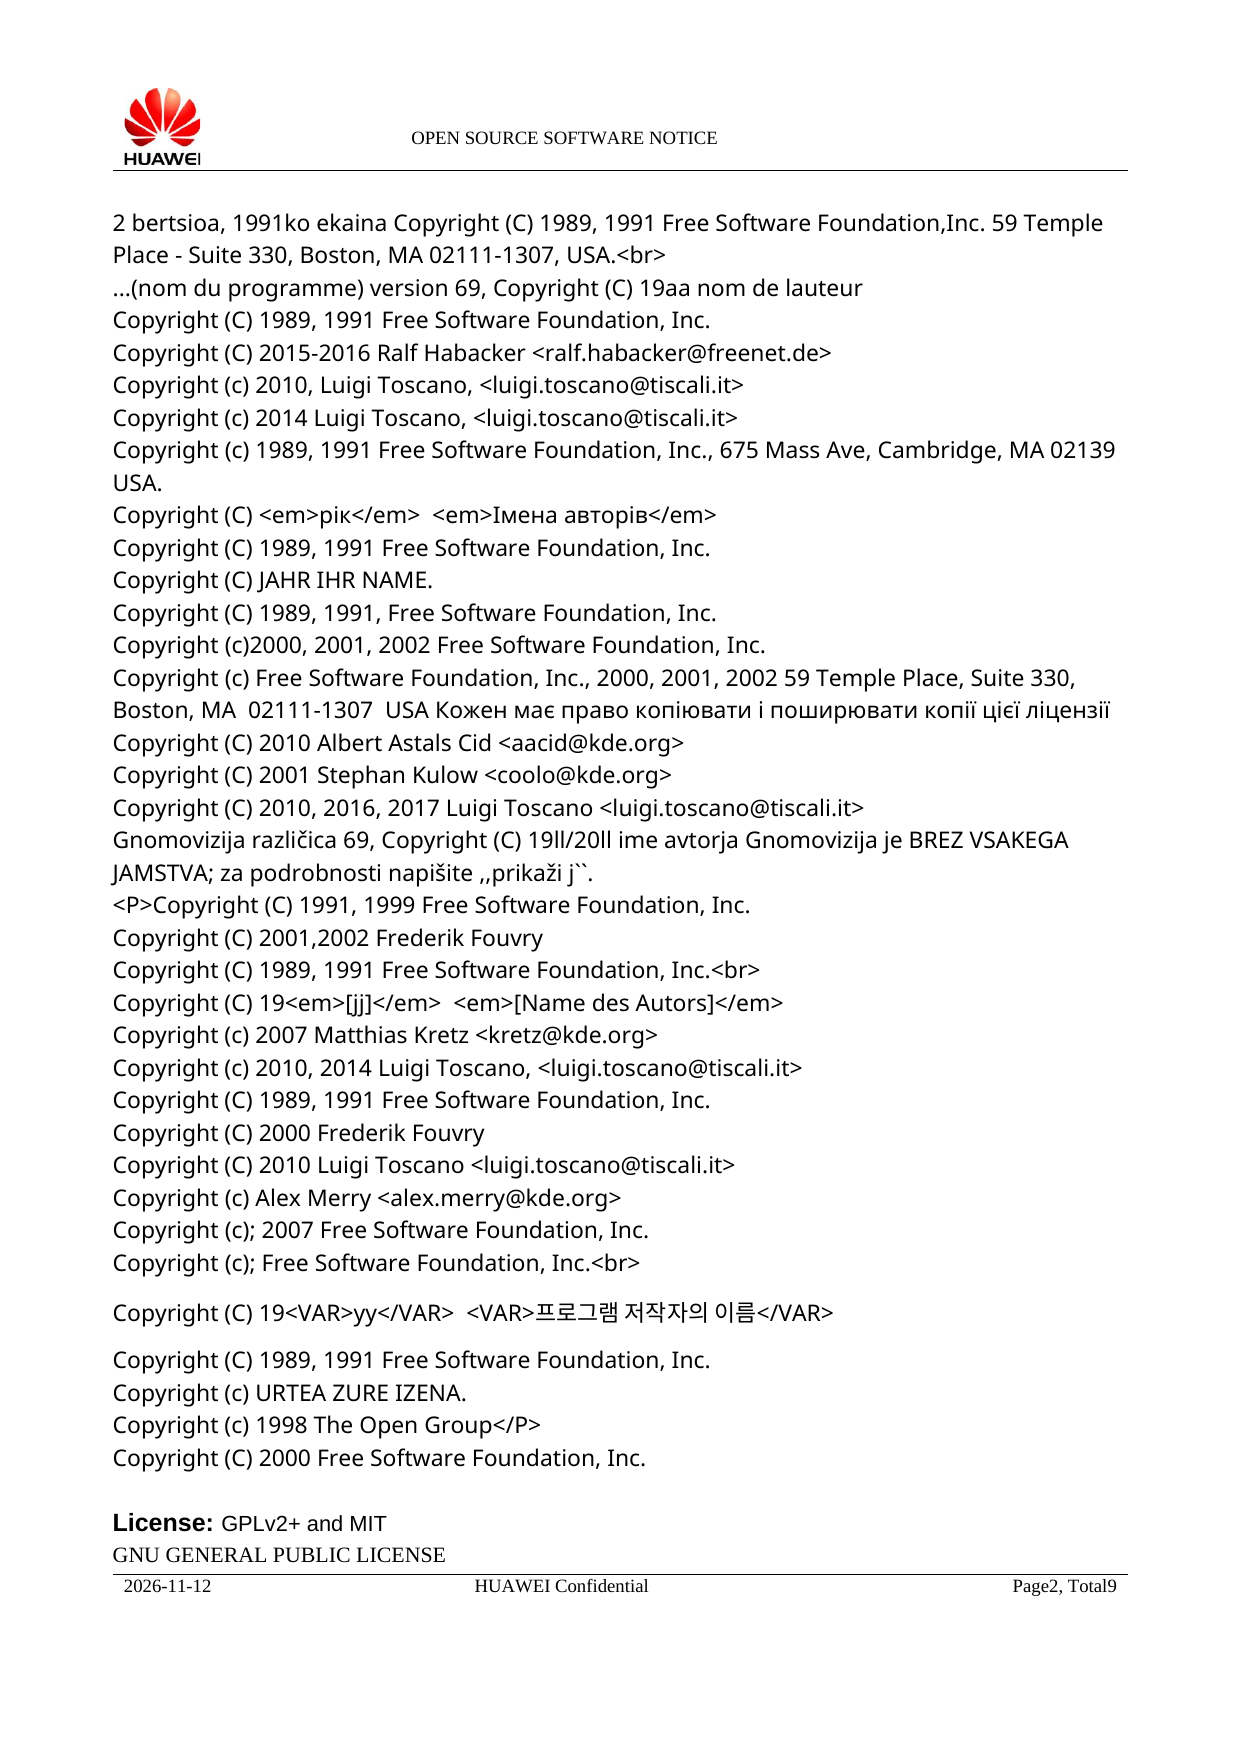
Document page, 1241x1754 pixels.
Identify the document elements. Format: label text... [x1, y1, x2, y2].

picture [124, 88, 201, 165]
text Copyright (C) 19<VAR>yy</VAR> <VAR>프로그램 저작자의 이름</VAR> Copyright (C) 1989, 1991 Free Software Foundation, Inc. Copyright (c) URTEA ZURE IZENA. Copyright (c) 1998 The Open Group</P> Copyright (C) 2000 Free Software Foundation, Inc. [112, 1279, 1128, 1506]
text License: GPLv2+ and MIT [112, 1506, 1128, 1539]
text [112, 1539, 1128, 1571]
